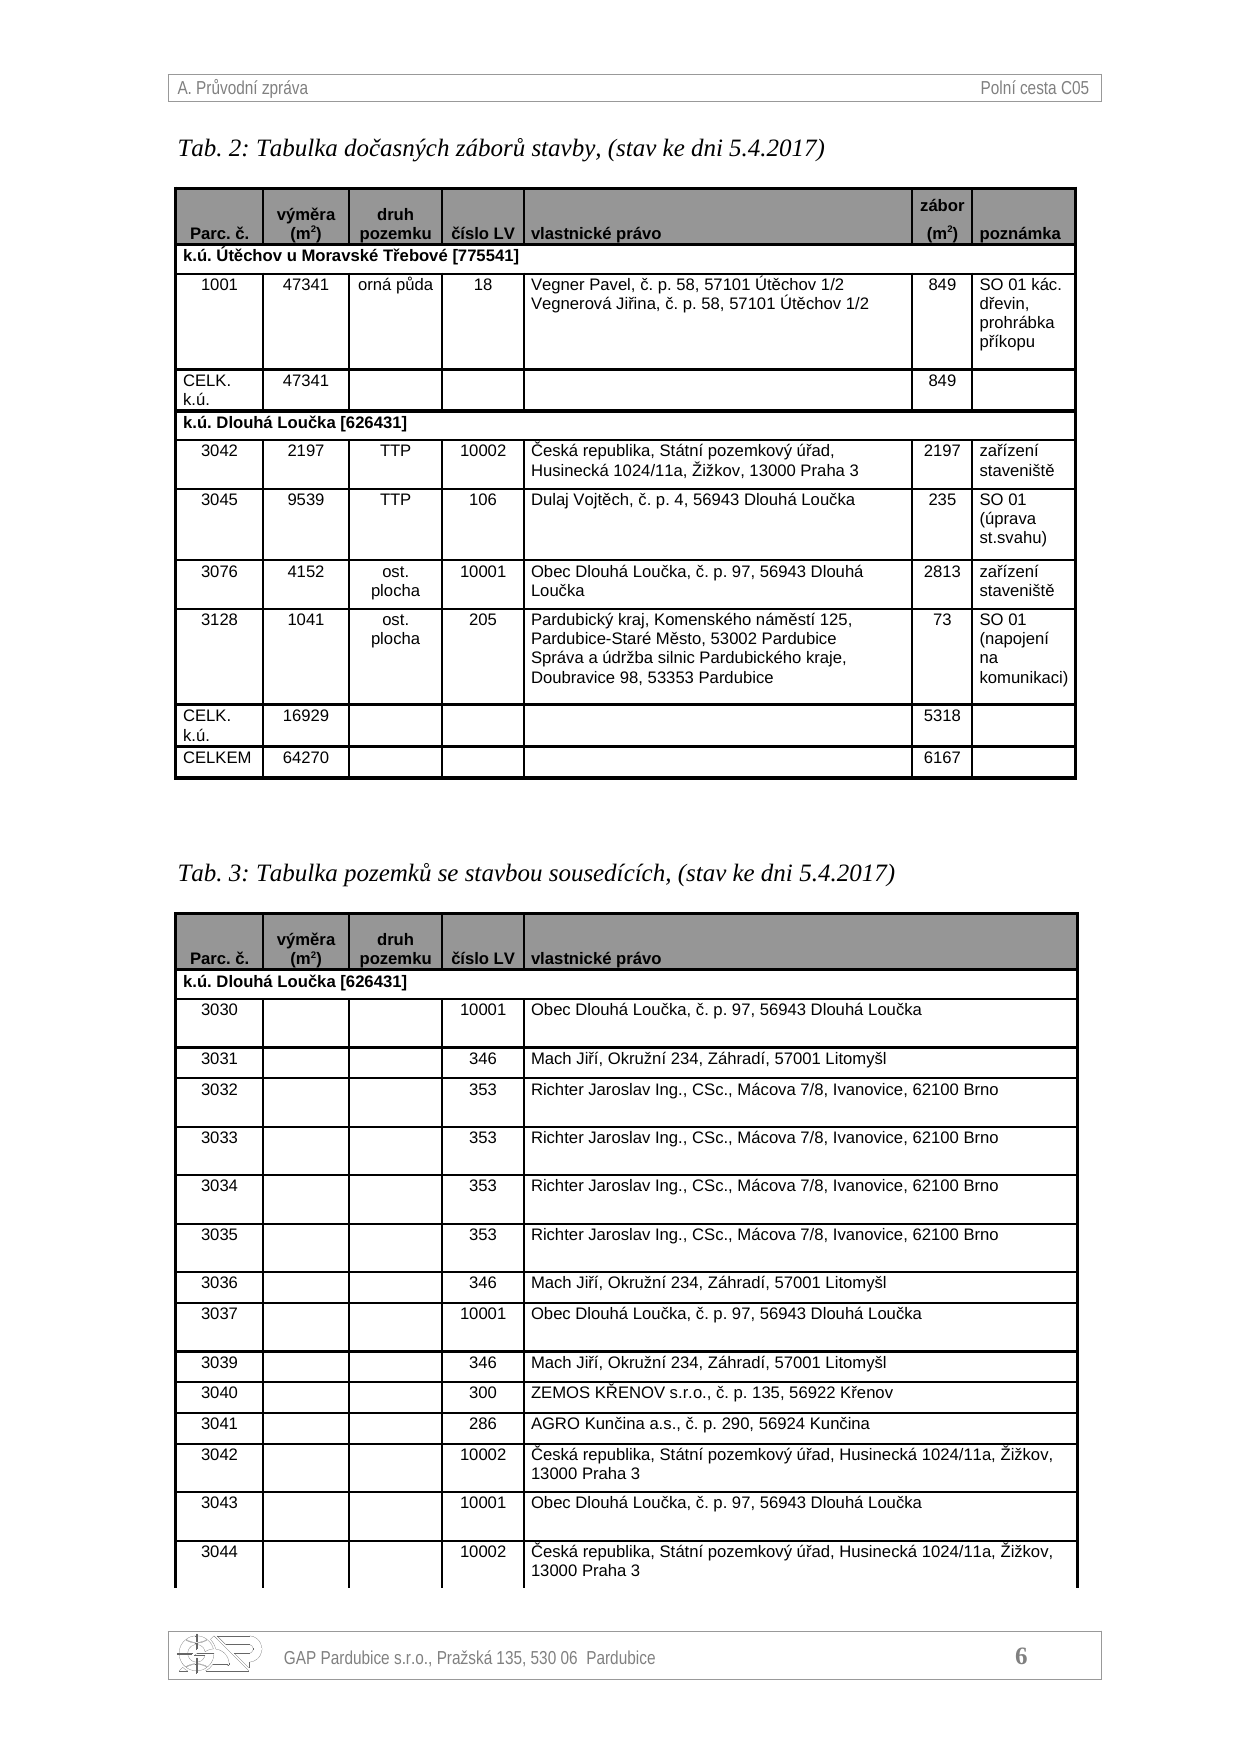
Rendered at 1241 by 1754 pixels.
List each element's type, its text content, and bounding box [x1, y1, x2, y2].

table_cell 353 [443, 1176, 523, 1223]
table_header druh pozemku [350, 190, 441, 243]
table_cell 10002 [443, 1445, 523, 1491]
table_cell [264, 1414, 348, 1443]
table_cell 10001 [443, 1000, 523, 1046]
table_cell 3033 [177, 1128, 262, 1174]
table_cell Česká republika, Státní pozemkový úřad, Husinecká 1024/11a, Žižkov, 13000 Praha 3 [525, 441, 911, 487]
table_cell [350, 371, 441, 409]
table_header poznámka [973, 190, 1074, 243]
table_cell [973, 706, 1074, 744]
table_cell [350, 1304, 441, 1350]
table_cell 3039 [177, 1353, 262, 1381]
table_cell [350, 1079, 441, 1126]
table_cell Vegner Pavel, č. p. 58, 57101 Útěchov 1/2 Vegnerová Jiřina, č. p. 58, 57101 Útěchov 1/2 [525, 275, 911, 368]
table_cell 10001 [443, 1493, 523, 1540]
table_cell [264, 1176, 348, 1223]
table_cell [443, 748, 523, 776]
table_header Parc. č. [177, 915, 262, 968]
table_cell [264, 1049, 348, 1077]
table_cell [973, 371, 1074, 409]
table_cell 106 [443, 490, 523, 559]
table_header číslo LV [443, 915, 523, 968]
table_cell 849 [913, 371, 971, 409]
table_cell 3035 [177, 1225, 262, 1271]
table_cell 346 [443, 1353, 523, 1381]
table_cell 2197 [264, 441, 348, 487]
table_cell 47341 [264, 371, 348, 409]
table_cell 205 [443, 610, 523, 703]
table_cell [525, 371, 911, 409]
table_cell 353 [443, 1128, 523, 1174]
text Tab. 3: Tabulka pozemků se stavbou sousedících, (stav ke dni 5.4.2017) [177, 858, 1092, 887]
table_cell [350, 1049, 441, 1077]
table_header druh pozemku [350, 915, 441, 968]
table_cell Obec Dlouhá Loučka, č. p. 97, 56943 Dlouhá Loučka [525, 561, 911, 608]
table_cell Richter Jaroslav Ing., CSc., Mácova 7/8, Ivanovice, 62100 Brno [525, 1225, 1076, 1271]
table_cell 849 [913, 275, 971, 368]
table_header vlastnické právo [525, 190, 911, 243]
table_cell orná půda [350, 275, 441, 368]
table_cell ost. plocha [350, 610, 441, 703]
table_cell TTP [350, 441, 441, 487]
table_header číslo LV [443, 190, 523, 243]
table_cell Česká republika, Státní pozemkový úřad, Husinecká 1024/11a, Žižkov, 13000 Praha 3 [525, 1445, 1076, 1491]
table_cell Dulaj Vojtěch, č. p. 4, 56943 Dlouhá Loučka [525, 490, 911, 559]
table_cell 3041 [177, 1414, 262, 1443]
table_cell [350, 1493, 441, 1540]
table_cell 5318 [913, 706, 971, 744]
table_cell Obec Dlouhá Loučka, č. p. 97, 56943 Dlouhá Loučka [525, 1304, 1076, 1350]
table_cell Richter Jaroslav Ing., CSc., Mácova 7/8, Ivanovice, 62100 Brno [525, 1128, 1076, 1174]
table_cell 3030 [177, 1000, 262, 1046]
table_cell 346 [443, 1049, 523, 1077]
table_cell [350, 1000, 441, 1046]
table_cell [264, 1273, 348, 1302]
table_cell Richter Jaroslav Ing., CSc., Mácova 7/8, Ivanovice, 62100 Brno [525, 1079, 1076, 1126]
table_cell 3045 [177, 490, 262, 559]
table_cell 3032 [177, 1079, 262, 1126]
table_cell [264, 1542, 348, 1588]
table_cell [525, 748, 911, 776]
table_cell 353 [443, 1225, 523, 1271]
table_cell 1001 [177, 275, 262, 368]
table_cell [264, 1383, 348, 1412]
table_cell Obec Dlouhá Loučka, č. p. 97, 56943 Dlouhá Loučka [525, 1000, 1076, 1046]
table_cell CELK. k.ú. [177, 371, 262, 409]
table_cell SO 01 (úprava st.svahu) [973, 490, 1074, 559]
table_cell 3040 [177, 1383, 262, 1412]
table_cell 10002 [443, 1542, 523, 1588]
table_cell 286 [443, 1414, 523, 1443]
table_cell 16929 [264, 706, 348, 744]
table_cell [350, 706, 441, 744]
table_cell 3043 [177, 1493, 262, 1540]
table_cell zařízení staveniště [973, 441, 1074, 487]
table_header výměra (m2) [264, 190, 348, 243]
table_cell [443, 371, 523, 409]
table_cell 3044 [177, 1542, 262, 1588]
table_cell ZEMOS KŘENOV s.r.o., č. p. 135, 56922 Křenov [525, 1383, 1076, 1412]
table_header Parc. č. [177, 190, 262, 243]
table_header výměra (m2) [264, 915, 348, 968]
table_cell 10001 [443, 1304, 523, 1350]
table_cell [350, 748, 441, 776]
table_cell Richter Jaroslav Ing., CSc., Mácova 7/8, Ivanovice, 62100 Brno [525, 1176, 1076, 1223]
table_cell 2197 [913, 441, 971, 487]
table_header vlastnické právo [525, 915, 1076, 968]
table_cell 3037 [177, 1304, 262, 1350]
table_cell zařízení staveniště [973, 561, 1074, 608]
table_cell [264, 1493, 348, 1540]
table_cell [264, 1445, 348, 1491]
table_cell Mach Jiří, Okružní 234, Záhradí, 57001 Litomyšl [525, 1049, 1076, 1077]
table_cell TTP [350, 490, 441, 559]
table_cell 346 [443, 1273, 523, 1302]
table_cell 300 [443, 1383, 523, 1412]
table_cell CELKEM [177, 748, 262, 776]
table_cell [525, 706, 911, 744]
table_cell 4152 [264, 561, 348, 608]
table_cell [264, 1304, 348, 1350]
table_cell [264, 1128, 348, 1174]
table_cell AGRO Kunčina a.s., č. p. 290, 56924 Kunčina [525, 1414, 1076, 1443]
table_cell k.ú. Dlouhá Loučka [626431] [177, 971, 1076, 998]
table_cell [264, 1225, 348, 1271]
table_cell 10002 [443, 441, 523, 487]
table_cell 235 [913, 490, 971, 559]
table_cell [264, 1353, 348, 1381]
table_cell [350, 1225, 441, 1271]
text Tab. 2: Tabulka dočasných záborů stavby, (stav ke dni 5.4.2017) [177, 133, 1092, 162]
table_cell [350, 1542, 441, 1588]
table_cell 353 [443, 1079, 523, 1126]
table_cell 10001 [443, 561, 523, 608]
table_cell 3076 [177, 561, 262, 608]
table_cell 6167 [913, 748, 971, 776]
table_cell [350, 1414, 441, 1443]
table_header zábor [913, 190, 971, 215]
table_cell SO 01 kác. dřevin, prohrábka příkopu [973, 275, 1074, 368]
table_cell Česká republika, Státní pozemkový úřad, Husinecká 1024/11a, Žižkov, 13000 Praha 3 [525, 1542, 1076, 1588]
table_cell k.ú. Útěchov u Moravské Třebové [775541] [177, 246, 1074, 273]
table_cell [350, 1273, 441, 1302]
table_cell SO 01 (napojení na komunikaci) [973, 610, 1074, 703]
table_cell CELK. k.ú. [177, 706, 262, 744]
table_cell 9539 [264, 490, 348, 559]
table_cell 2813 [913, 561, 971, 608]
table_cell 64270 [264, 748, 348, 776]
table_cell Mach Jiří, Okružní 234, Záhradí, 57001 Litomyšl [525, 1353, 1076, 1381]
table_cell 3128 [177, 610, 262, 703]
table_cell 3031 [177, 1049, 262, 1077]
table_cell ost. plocha [350, 561, 441, 608]
table_cell [350, 1128, 441, 1174]
table_cell 3036 [177, 1273, 262, 1302]
table_cell [350, 1383, 441, 1412]
table_cell [973, 748, 1074, 776]
table_cell (m2) [913, 215, 971, 243]
table_cell Pardubický kraj, Komenského náměstí 125, Pardubice-Staré Město, 53002 Pardubice Správa a údržba silnic Pardubického kraje, Doubravice 98, 53353 Pardubice [525, 610, 911, 703]
table_cell [264, 1000, 348, 1046]
table_cell [264, 1079, 348, 1126]
table_cell 47341 [264, 275, 348, 368]
table_cell 3042 [177, 441, 262, 487]
table_cell 3034 [177, 1176, 262, 1223]
table_cell Mach Jiří, Okružní 234, Záhradí, 57001 Litomyšl [525, 1273, 1076, 1302]
table_cell 73 [913, 610, 971, 703]
table_cell 18 [443, 275, 523, 368]
table_cell [350, 1176, 441, 1223]
table_cell k.ú. Dlouhá Loučka [626431] [177, 413, 1074, 439]
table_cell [525, 1493, 1076, 1540]
table_cell [443, 706, 523, 744]
table_cell 1041 [264, 610, 348, 703]
table_cell [350, 1353, 441, 1381]
table_cell 3042 [177, 1445, 262, 1491]
table_cell [350, 1445, 441, 1491]
